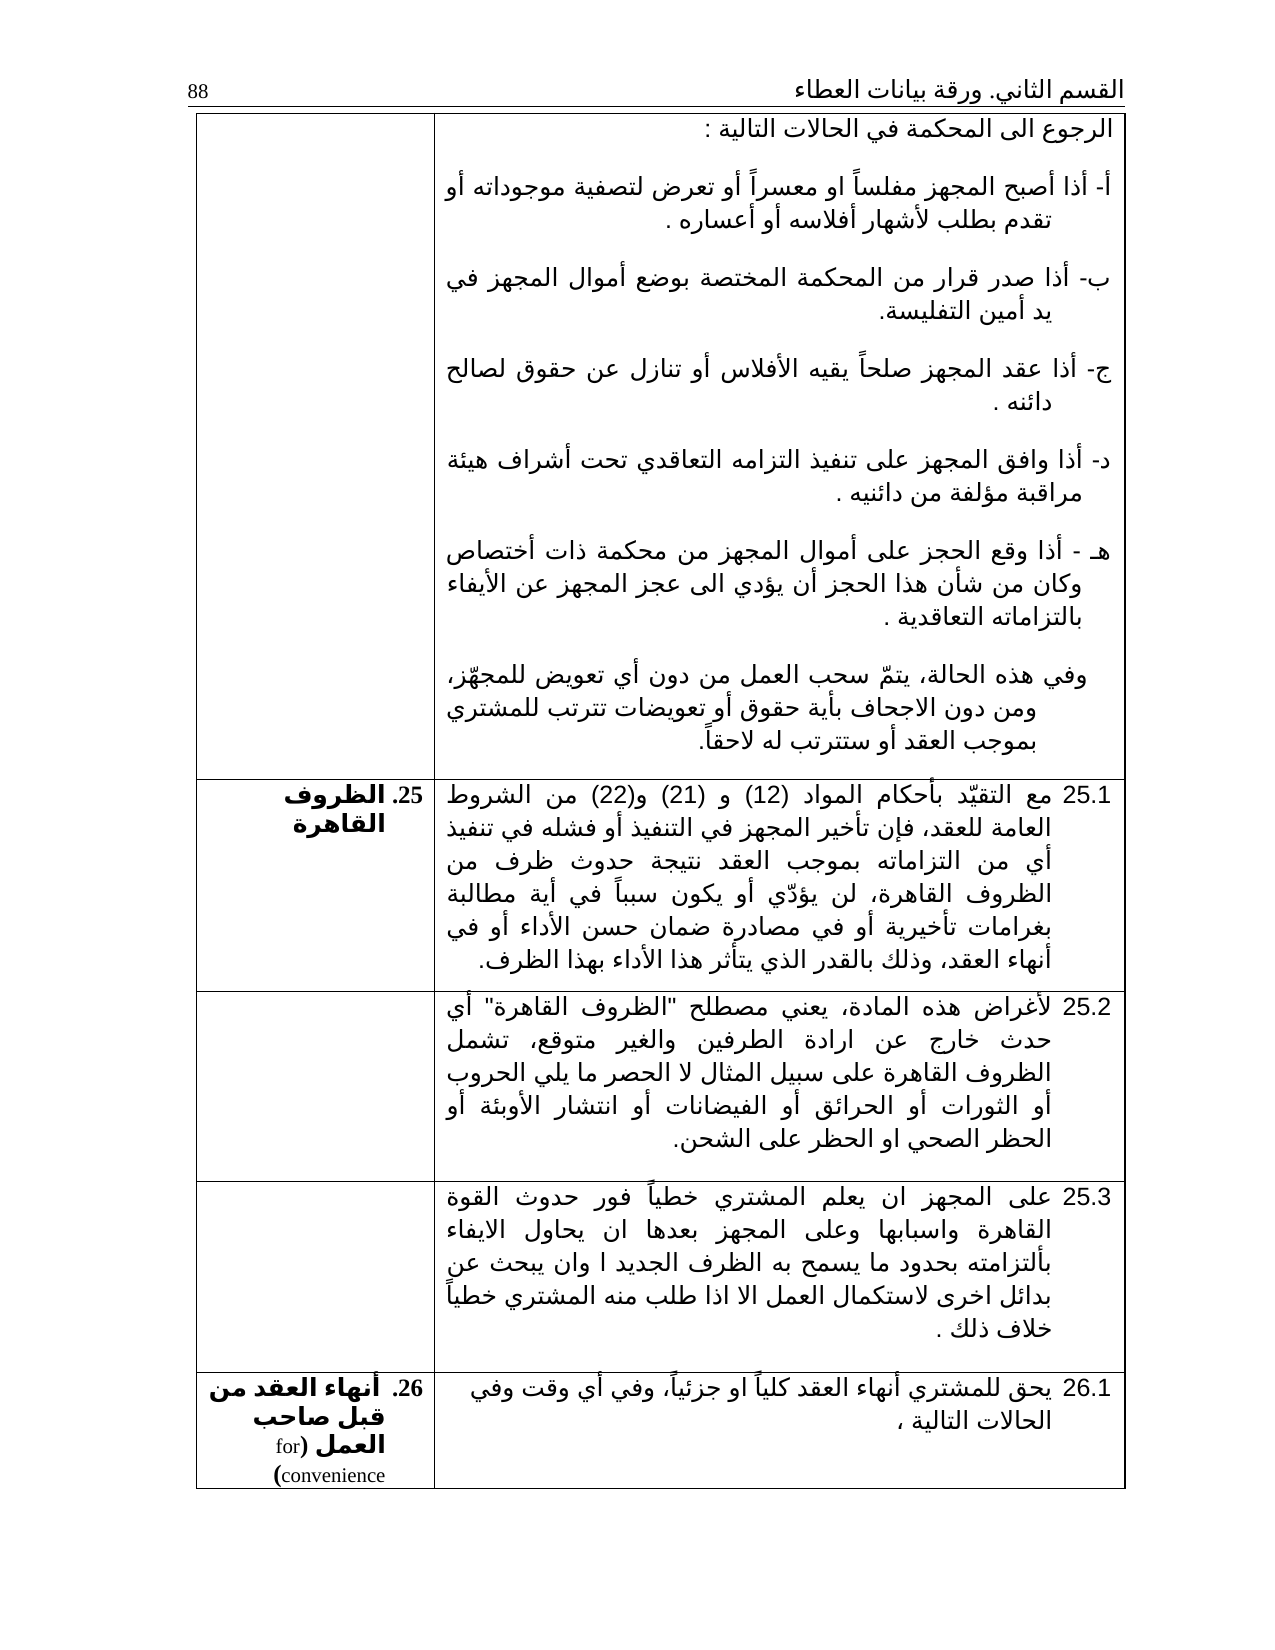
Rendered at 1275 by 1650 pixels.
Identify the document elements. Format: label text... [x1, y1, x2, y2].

table_cell 25.1 مع التقيّد بأحكام المواد (12) و (21) و(22) من الشروط العامة للعقد، فإن تأخير المجهز في التنفيذ أو فشله في تنفيذ أي من التزاماته بموجب العقد نتيجة حدوث ظرف من الظروف القاهرة، لن يؤدّي أو يكون سبباً في أية مطالبة بغرامات تأخيرية أو في مصادرة ضمان حسن الأداء أو في أنهاء العقد، وذلك بالقدر الذي يتأثر هذا الأداء بهذا الظرف. [435, 780, 1124, 991]
table_cell [197, 1182, 434, 1372]
table_cell [197, 992, 434, 1181]
table_cell 25.2 لأغراض هذه المادة، يعني مصطلح "الظروف القاهرة" أي حدث خارج عن ارادة الطرفين والغير متوقع، تشمل الظروف القاهرة على سبيل المثال لا الحصر ما يلي الحروب أو الثورات أو الحرائق أو الفيضانات أو انتشار الأوبئة أو الحظر الصحي او الحظر على الشحن. [435, 992, 1124, 1181]
table_cell 25.3 على المجهز ان يعلم المشتري خطياً فور حدوث القوة القاهرة واسبابها وعلى المجهز بعدها ان يحاول الايفاء بألتزامته بحدود ما يسمح به الظرف الجديد ا وان يبحث عن بدائل اخرى لاستكمال العمل الا اذا طلب منه المشتري خطياً خلاف ذلك . [435, 1182, 1124, 1372]
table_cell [197, 114, 434, 779]
table_cell 25. الظروف القاهرة [197, 780, 434, 991]
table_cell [435, 1373, 1124, 1488]
